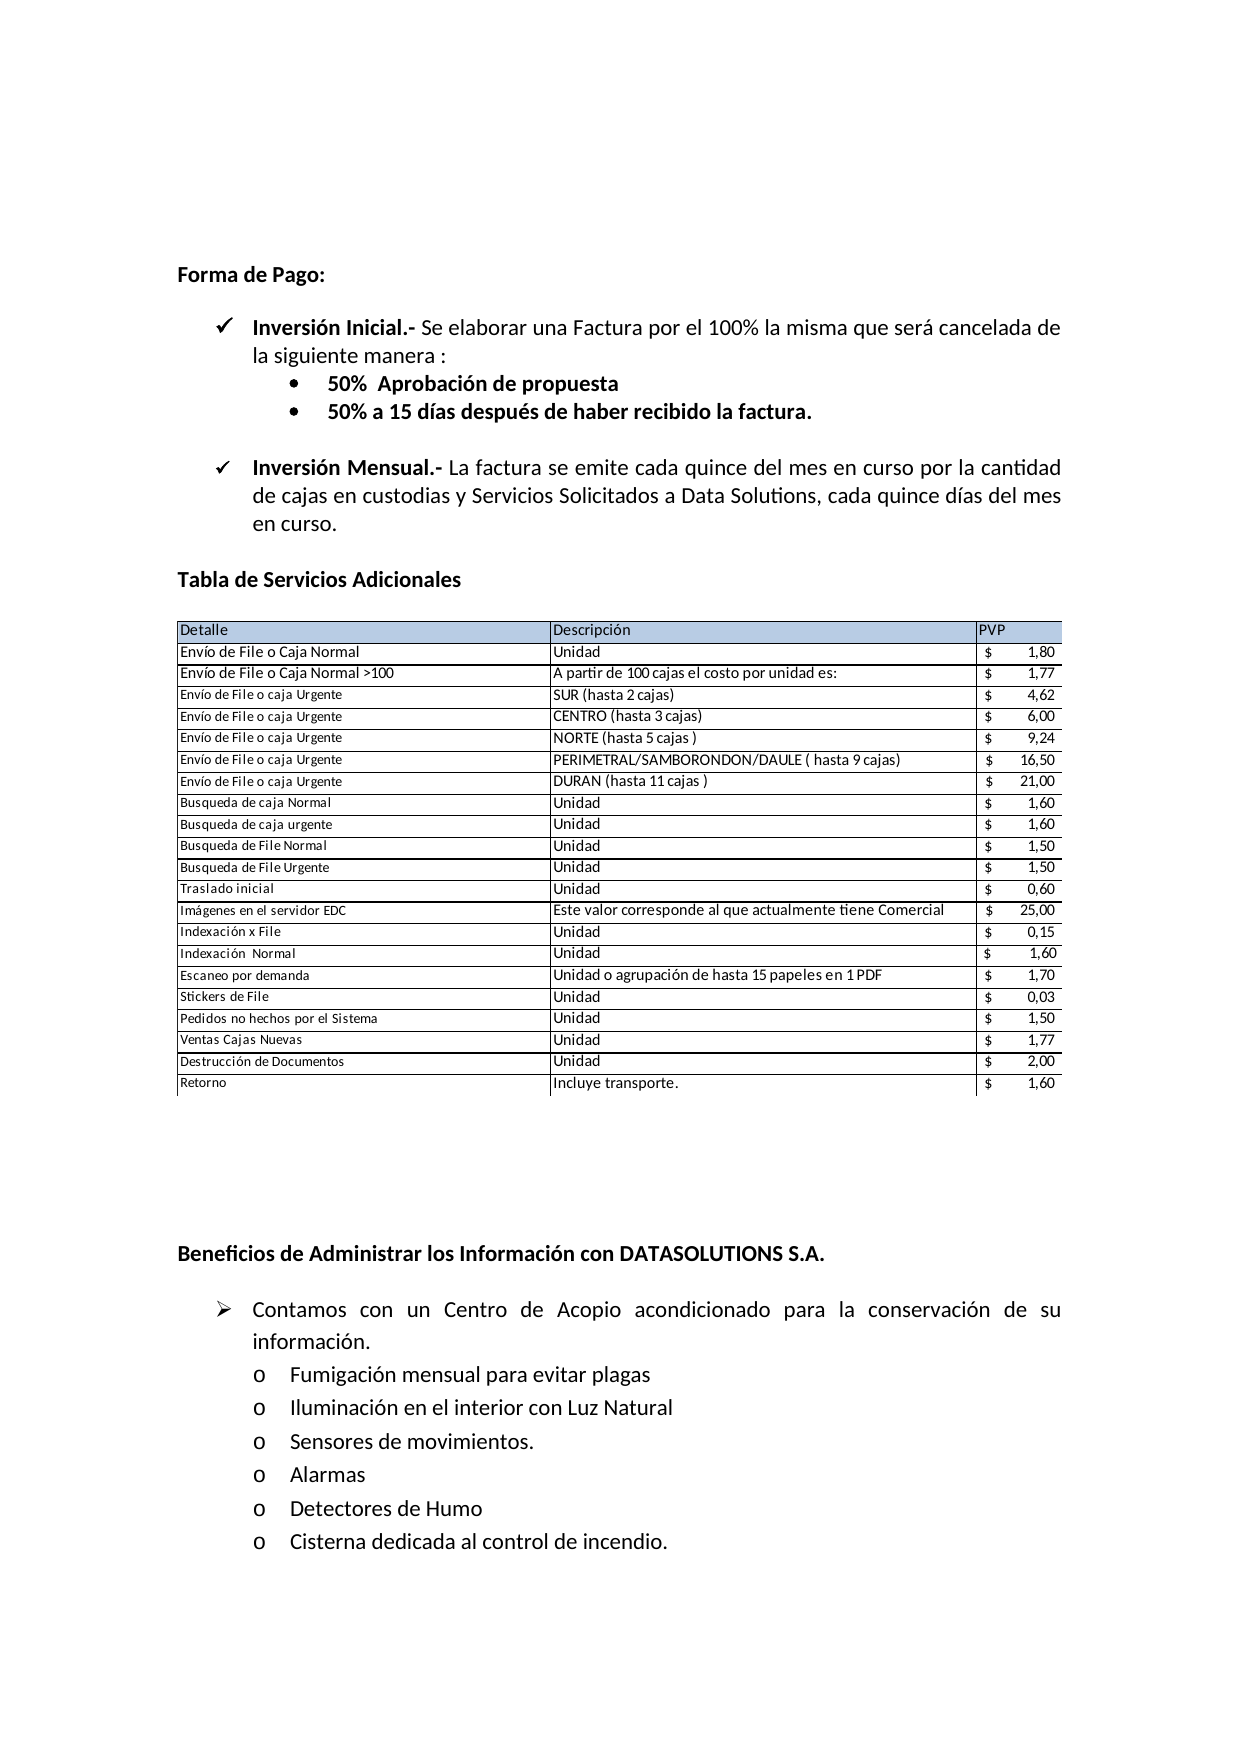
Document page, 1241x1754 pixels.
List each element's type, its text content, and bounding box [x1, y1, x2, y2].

list Inversión Mensual.- La factura se emite cada quince del mes en curso por la cantidad de cajas en custodias y Servicios Solicitados a Data Solutions, cada quince días del mes en curso. [215, 453, 1063, 537]
list Sensores de movimientos. [252, 1427, 1063, 1456]
list Cisterna dedicada al control de incendio. [252, 1527, 1063, 1557]
list 50% Aprobación de propuesta [290, 369, 1063, 397]
list 50% a 15 días después de haber recibido la factura. [290, 397, 1063, 425]
list Inversión Inicial.- Se elaborar una Factura por el 100% la misma que será cancelada de la siguiente manera : [215, 313, 1063, 369]
text Tabla de Servicios Adicionales [177, 565, 1063, 593]
list Contamos con un Centro de Acopio acondicionado para la conservación de su información. [215, 1295, 1063, 1356]
text Forma de Pago: [177, 260, 1063, 288]
text Beneficios de Administrar los Información con DATASOLUTIONS S.A. [177, 1239, 1063, 1267]
list Alarmas [252, 1460, 1063, 1489]
list Detectores de Humo [252, 1494, 1063, 1523]
list Iluminación en el interior con Luz Natural [252, 1393, 1063, 1422]
list Fumigación mensual para evitar plagas [252, 1360, 1063, 1389]
